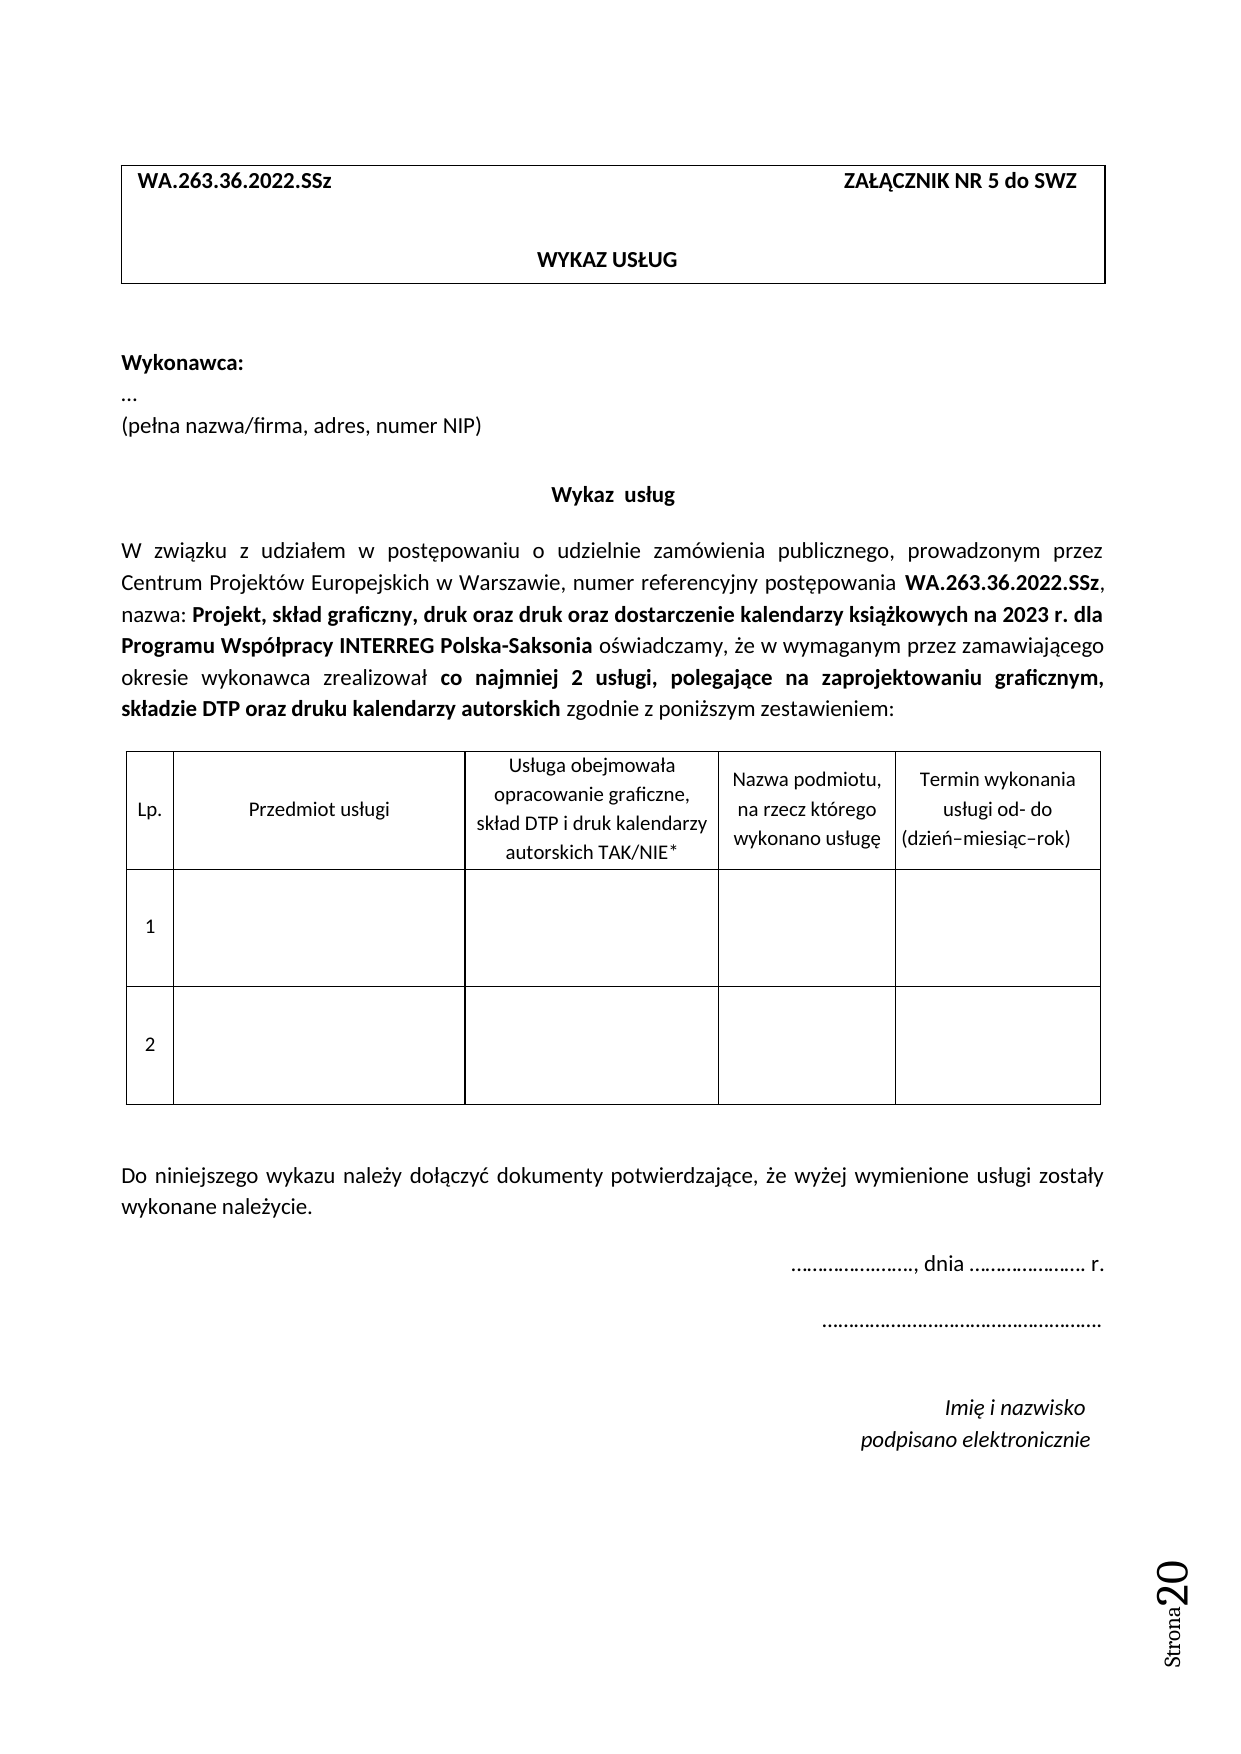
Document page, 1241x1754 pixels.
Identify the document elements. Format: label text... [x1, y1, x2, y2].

table_cell [896, 987, 1100, 1104]
text Imię i nazwisko podpisano elektronicznie [496, 1362, 1093, 1453]
text … [121, 379, 1105, 407]
table_cell [466, 987, 718, 1104]
table_cell [466, 870, 718, 986]
table_cell [896, 870, 1100, 986]
text Do niniejszego wykazu należy dołączyć dokumenty potwierdzające, że wyżej wymienione usługi zostały wykonane należycie. [121, 1161, 1105, 1220]
text Wykaz usług [121, 480, 1105, 508]
text (pełna nazwa/firma, adres, numer NIP) [121, 411, 1105, 439]
table_header Termin wykonania usługi od- do (dzień–miesiąc–rok) [896, 752, 1100, 869]
text …………….………………………………. [121, 1306, 1105, 1333]
text …………….……., dnia …………………. r. [121, 1249, 1105, 1277]
table_header Nazwa podmiotu, na rzecz którego wykonano usługę [719, 752, 895, 869]
table_cell [174, 987, 464, 1104]
table_cell [719, 987, 895, 1104]
table_cell [174, 870, 464, 986]
table_header Lp. [127, 752, 173, 869]
text Wykonawca: [121, 348, 1105, 376]
table_cell 2 [127, 987, 173, 1104]
table_header WA.263.36.2022.SSz ZAŁĄCZNIK NR 5 do SWZ [122, 166, 1104, 245]
table_cell 1 [127, 870, 173, 986]
table_header Przedmiot usługi [174, 752, 464, 869]
table_cell [719, 870, 895, 986]
table_cell WYKAZ USŁUG [122, 245, 1104, 282]
text W związku z udziałem w postępowaniu o udzielnie zamówienia publicznego, prowadzonym przez Centrum Projektów Europejskich w Warszawie, numer referencyjny postępowania WA.263.36.2022.SSz, nazwa: Projekt, skład graficzny, druk oraz druk oraz dostarczenie kalendarzy książkowych na 2023 r. dla Programu Współpracy INTERREG Polska-Saksonia oświadczamy, że w wymaganym przez zamawiającego okresie wykonawca zrealizował co najmniej 2 usługi, polegające na zaprojektowaniu graficznym, składzie DTP oraz druku kalendarzy autorskich zgodnie z poniższym zestawieniem: [121, 537, 1105, 722]
table_header Usługa obejmowała opracowanie graficzne, skład DTP i druk kalendarzy autorskich TAK/NIE* [466, 752, 718, 869]
